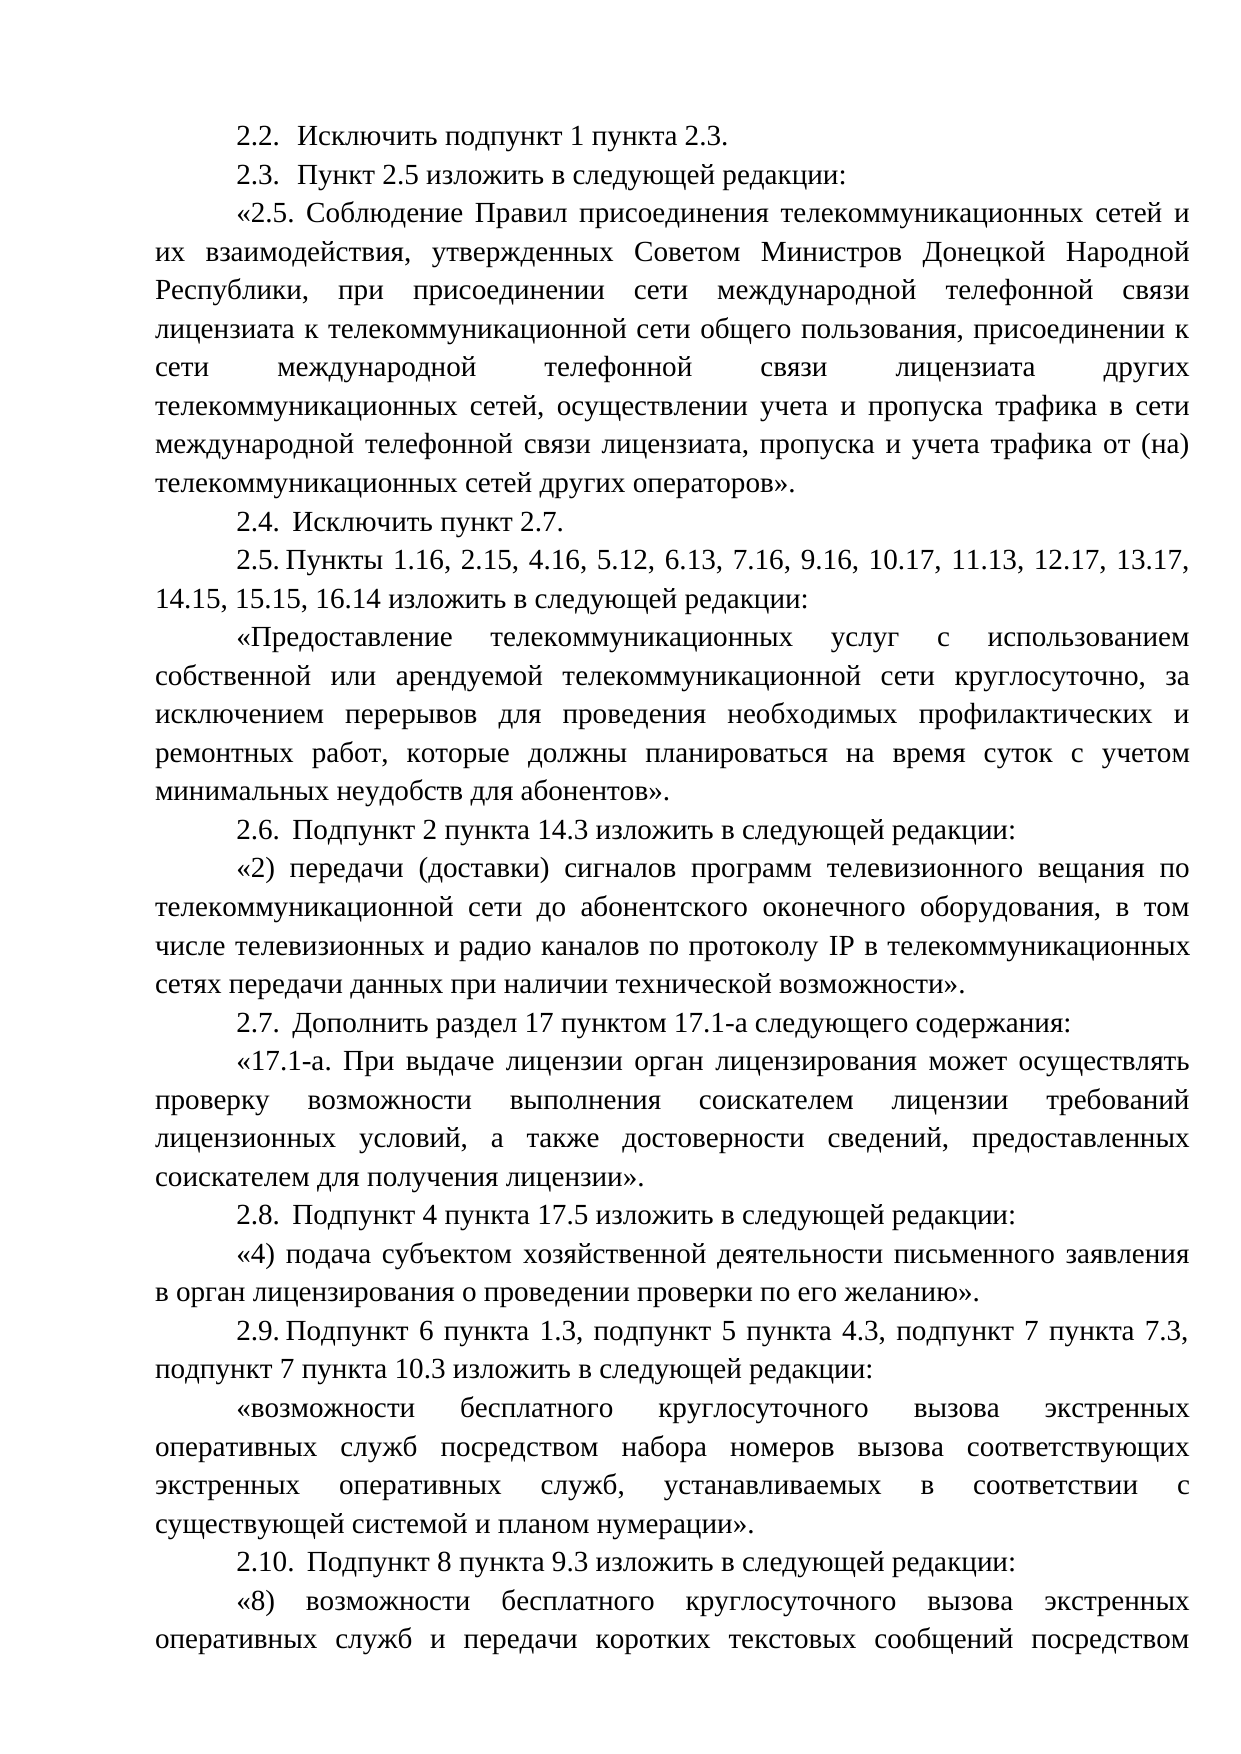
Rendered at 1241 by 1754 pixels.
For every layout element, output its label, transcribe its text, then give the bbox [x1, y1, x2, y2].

text «4) подача субъектом хозяйственной деятельности письменного заявления в орган лицензирования о проведении проверки по его желанию». [155, 1236, 1190, 1308]
list Дополнить раздел 17 пунктом 17.1-а следующего содержания: [155, 1005, 1190, 1038]
list Подпункт 2 пункта 14.3 изложить в следующей редакции: [155, 812, 1190, 846]
list Исключить пункт 2.7. [155, 504, 1190, 537]
list Подпункт 6 пункта 1.3, подпункт 5 пункта 4.3, подпункт 7 пункта 7.3, подпункт 7 пункта 10.3 изложить в следующей редакции: [155, 1313, 1190, 1385]
text «возможности бесплатного круглосуточного вызова экстренных оперативных служб посредством набора номеров вызова соответствующих экстренных оперативных служб, устанавливаемых в соответствии с существующей системой и планом нумерации». [155, 1390, 1190, 1539]
list Пункты 1.16, 2.15, 4.16, 5.12, 6.13, 7.16, 9.16, 10.17, 11.13, 12.17, 13.17, 14.15, 15.15, 16.14 изложить в следующей редакции: [155, 542, 1190, 614]
list Исключить подпункт 1 пункта 2.3. [155, 118, 1190, 152]
list Подпункт 8 пункта 9.3 изложить в следующей редакции: [155, 1544, 1190, 1578]
list Подпункт 4 пункта 17.5 изложить в следующей редакции: [155, 1197, 1190, 1231]
text «17.1-а. При выдаче лицензии орган лицензирования может осуществлять проверку возможности выполнения соискателем лицензии требований лицензионных условий, а также достоверности сведений, предоставленных соискателем для получения лицензии». [155, 1043, 1190, 1192]
text «2.5. Соблюдение Правил присоединения телекоммуникационных сетей и их взаимодействия, утвержденных Советом Министров Донецкой Народной Республики, при присоединении сети международной телефонной связи лицензиата к телекоммуникационной сети общего пользования, присоединении к сети международной телефонной связи лицензиата других телекоммуникационных сетей, осуществлении учета и пропуска трафика в сети международной телефонной связи лицензиата, пропуска и учета трафика от (на) телекоммуникационных сетей других операторов». [155, 195, 1190, 499]
text «Предоставление телекоммуникационных услуг с использованием собственной или арендуемой телекоммуникационной сети круглосуточно, за исключением перерывов для проведения необходимых профилактических и ремонтных работ, которые должны планироваться на время суток с учетом минимальных неудобств для абонентов». [155, 619, 1190, 807]
list Пункт 2.5 изложить в следующей редакции: [155, 157, 1190, 190]
text «2) передачи (доставки) сигналов программ телевизионного вещания по телекоммуникационной сети до абонентского оконечного оборудования, в том числе телевизионных и радио каналов по протоколу IP в телекоммуникационных сетях передачи данных при наличии технической возможности». [155, 851, 1190, 1000]
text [155, 1583, 1190, 1655]
